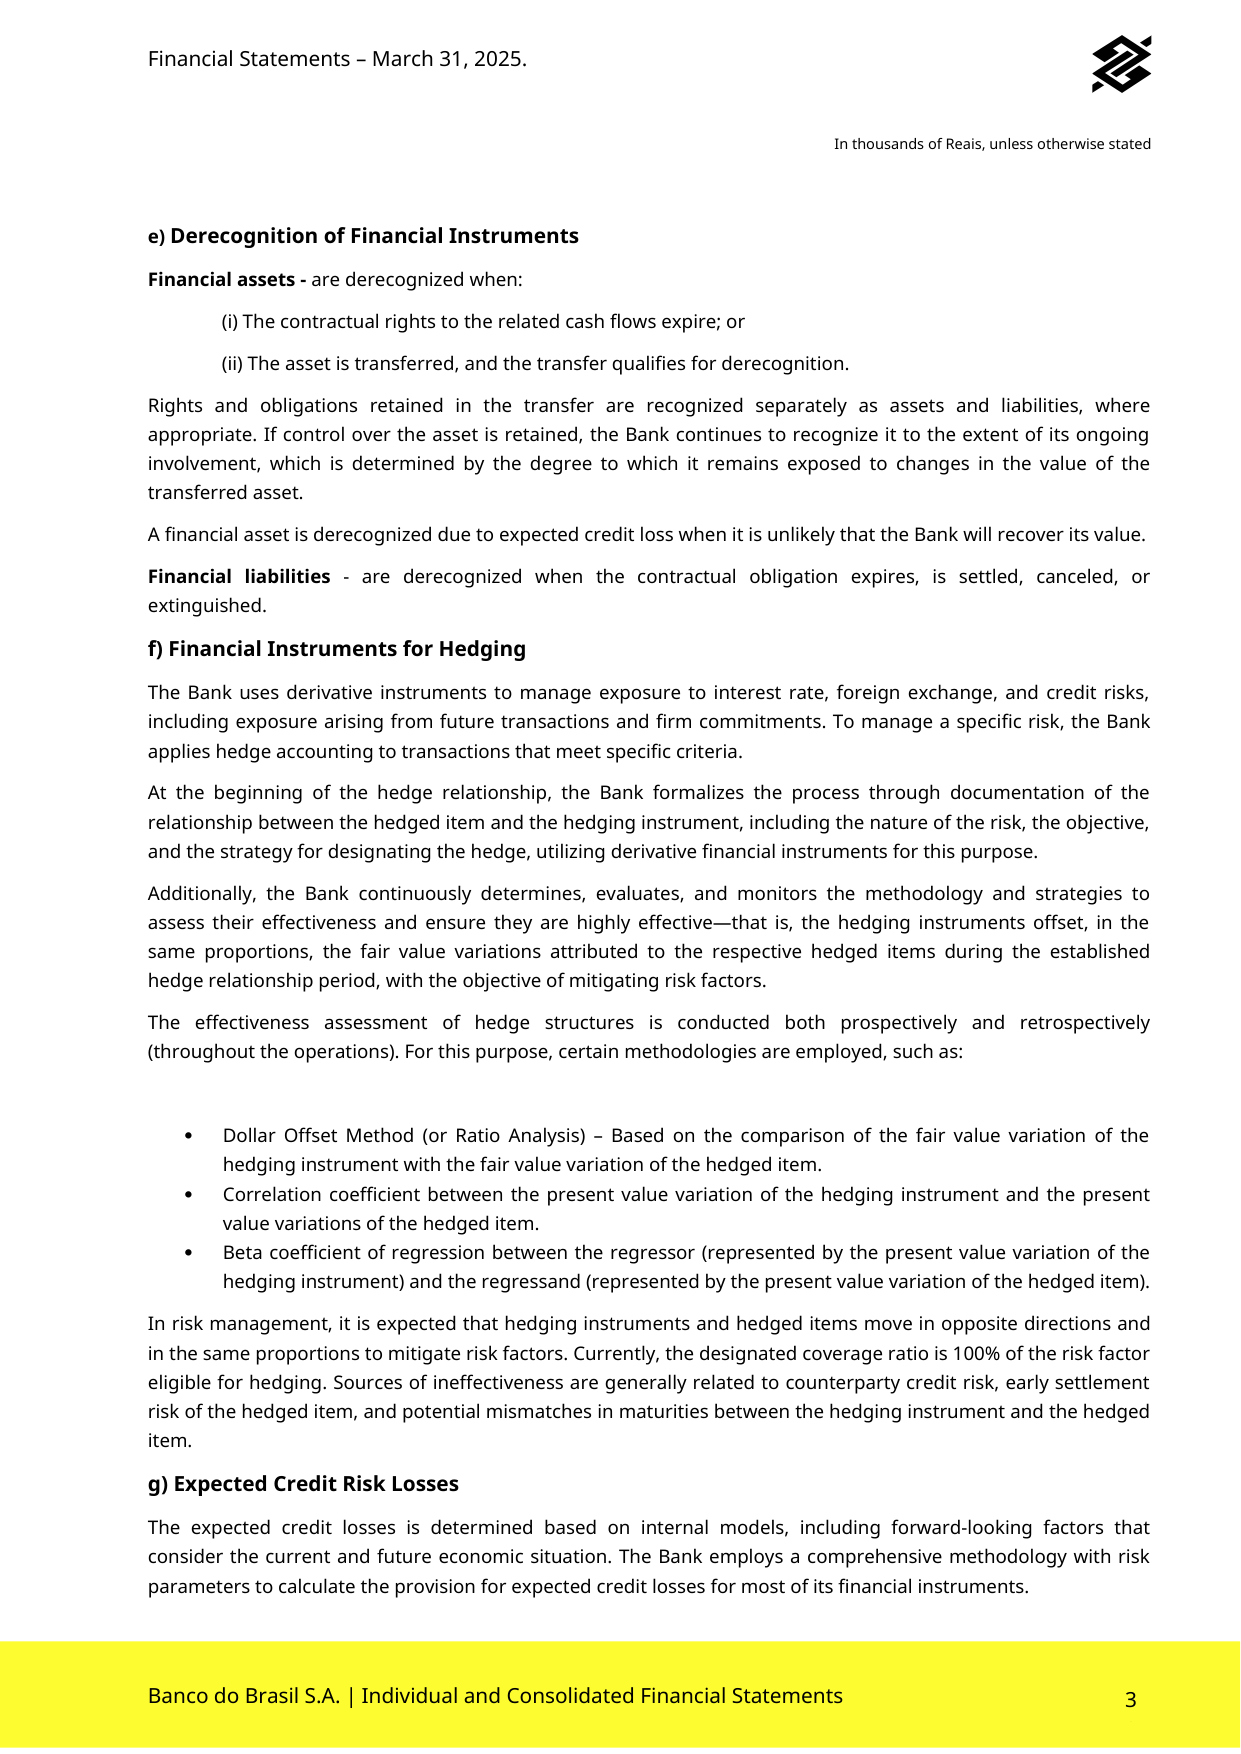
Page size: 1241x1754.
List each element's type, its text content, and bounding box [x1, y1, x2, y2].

text (ii) The asset is transferred, and the transfer qualifies for derecognition. [148, 350, 1152, 376]
list g) Expected Credit Risk Losses [148, 1469, 1152, 1498]
text The effectiveness assessment of hedge structures is conducted both prospectively and retrospectively (throughout the operations). For this purpose, certain methodologies are employed, such as: [148, 1009, 1152, 1064]
text Rights and obligations retained in the transfer are recognized separately as assets and liabilities, where appropriate. If control over the asset is retained, the Bank continues to recognize it to the extent of its ongoing involvement, which is determined by the degree to which it remains exposed to changes in the value of the transferred asset. [148, 392, 1152, 505]
list Correlation coefficient between the present value variation of the hedging instrument and the present value variations of the hedged item. [185, 1181, 1152, 1236]
text In risk management, it is expected that hedging instruments and hedged items move in opposite directions and in the same proportions to mitigate risk factors. Currently, the designated coverage ratio is 100% of the risk factor eligible for hedging. Sources of ineffectiveness are generally related to counterparty credit risk, early settlement risk of the hedged item, and potential mismatches in maturities between the hedging instrument and the hedged item. [148, 1311, 1152, 1453]
picture [1092, 35, 1152, 93]
list Beta coefficient of regression between the regressor (represented by the present value variation of the hedging instrument) and the regressand (represented by the present value variation of the hedged item). [185, 1239, 1152, 1294]
text Financial liabilities - are derecognized when the contractual obligation expires, is settled, canceled, or extinguished. [148, 563, 1152, 618]
text At the beginning of the hedge relationship, the Bank formalizes the process through documentation of the relationship between the hedged item and the hedging instrument, including the nature of the risk, the objective, and the strategy for designating the hedge, utilizing derivative financial instruments for this purpose. [148, 780, 1152, 864]
text The Bank uses derivative instruments to manage exposure to interest rate, foreign exchange, and credit risks, including exposure arising from future transactions and firm commitments. To manage a specific risk, the Bank applies hedge accounting to transactions that meet specific criteria. [148, 679, 1152, 763]
text Financial assets - are derecognized when: [148, 267, 1152, 292]
text (i) The contractual rights to the related cash flows expire; or [148, 308, 1152, 334]
text The expected credit losses is determined based on internal models, including forward-looking factors that consider the current and future economic situation. The Bank employs a comprehensive methodology with risk parameters to calculate the provision for expected credit losses for most of its financial instruments. [148, 1514, 1152, 1598]
list e) Derecognition of Financial Instruments [148, 221, 1152, 250]
text Additionally, the Bank continuously determines, evaluates, and monitors the methodology and strategies to assess their effectiveness and ensure they are highly effective—that is, the hedging instruments offset, in the same proportions, the fair value variations attributed to the respective hedged items during the established hedge relationship period, with the objective of mitigating risk factors. [148, 880, 1152, 993]
list f) Financial Instruments for Hedging [148, 634, 1152, 663]
text A financial asset is derecognized due to expected credit loss when it is unlikely that the Bank will recover its value. [148, 521, 1152, 547]
list Dollar Offset Method (or Ratio Analysis) – Based on the comparison of the fair value variation of the hedging instrument with the fair value variation of the hedged item. [185, 1122, 1152, 1177]
